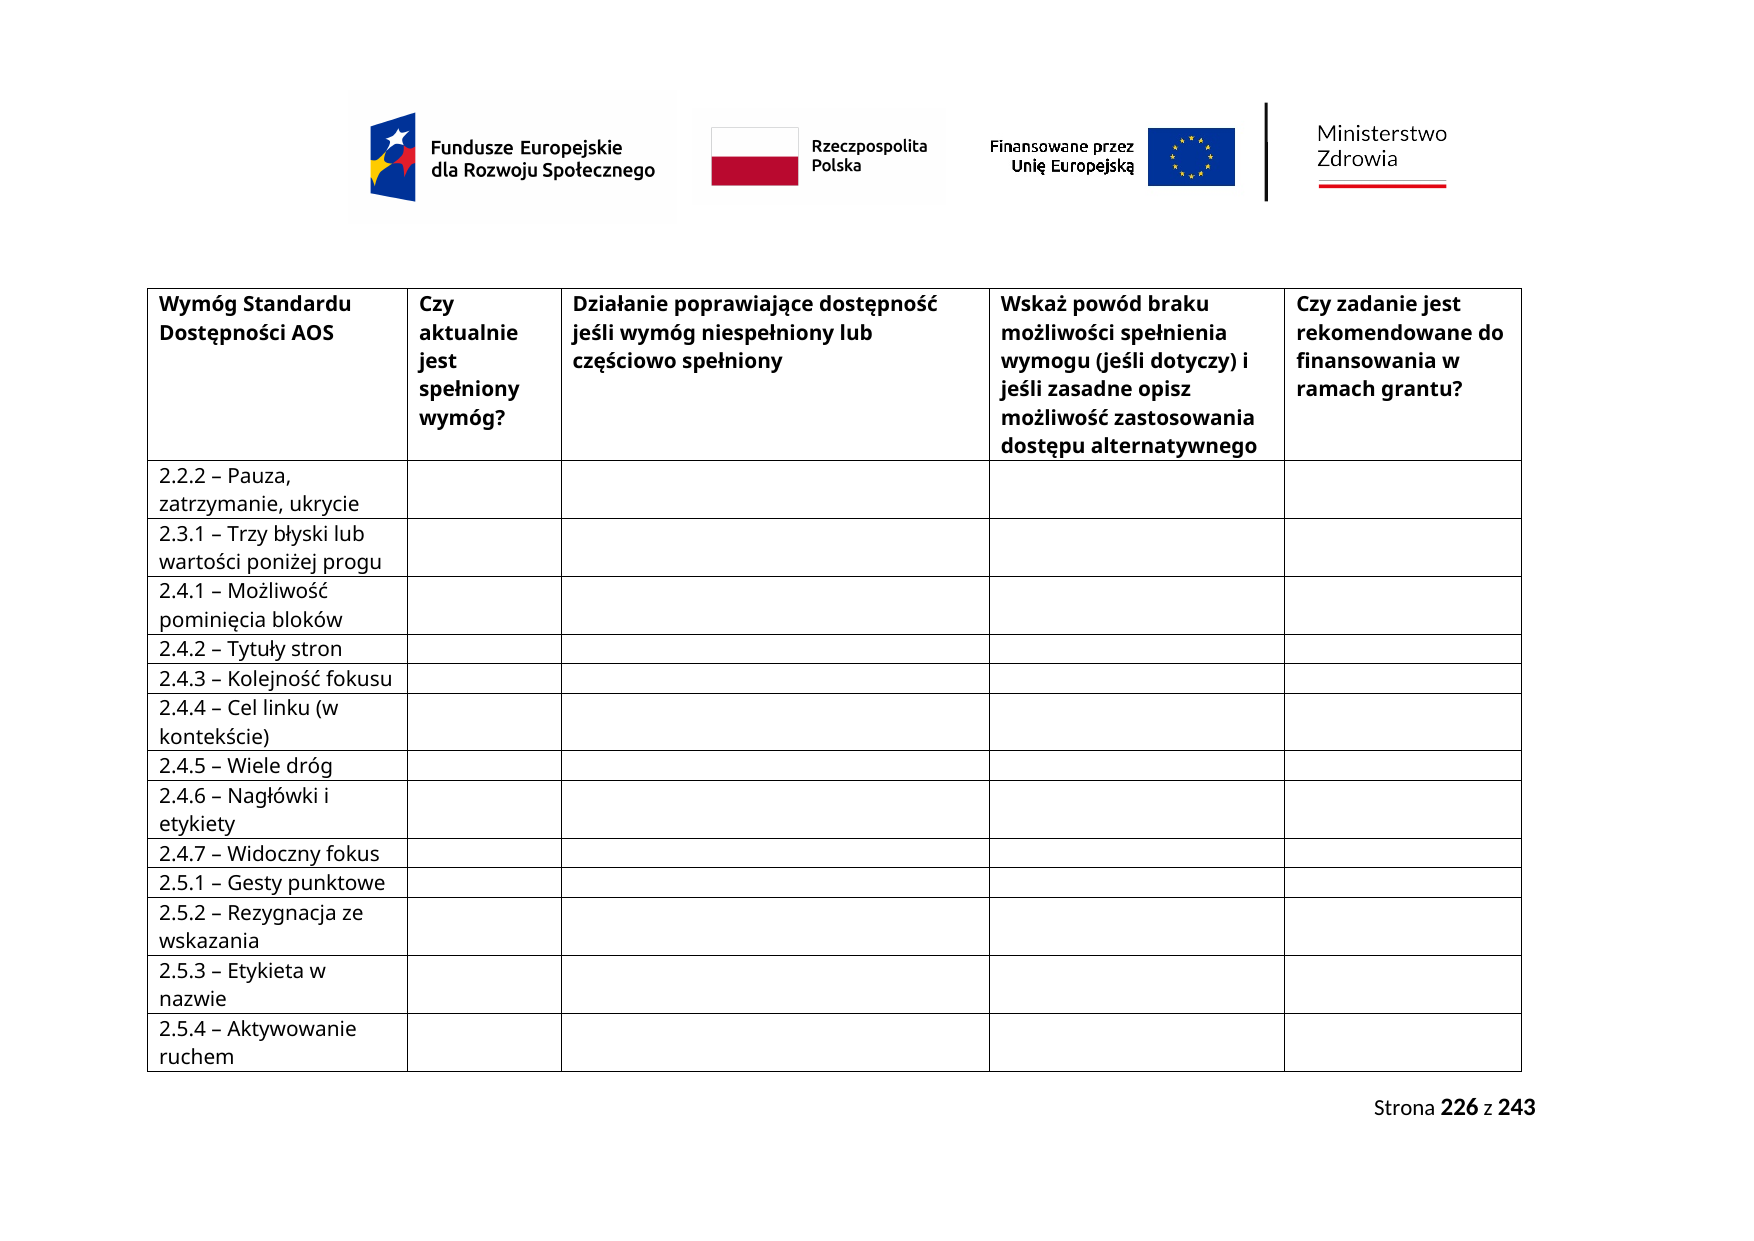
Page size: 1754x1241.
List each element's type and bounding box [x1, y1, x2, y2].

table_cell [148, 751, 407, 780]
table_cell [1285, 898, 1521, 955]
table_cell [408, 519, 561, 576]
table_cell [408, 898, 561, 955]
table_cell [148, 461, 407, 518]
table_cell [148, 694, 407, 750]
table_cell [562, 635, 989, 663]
picture [971, 108, 1254, 205]
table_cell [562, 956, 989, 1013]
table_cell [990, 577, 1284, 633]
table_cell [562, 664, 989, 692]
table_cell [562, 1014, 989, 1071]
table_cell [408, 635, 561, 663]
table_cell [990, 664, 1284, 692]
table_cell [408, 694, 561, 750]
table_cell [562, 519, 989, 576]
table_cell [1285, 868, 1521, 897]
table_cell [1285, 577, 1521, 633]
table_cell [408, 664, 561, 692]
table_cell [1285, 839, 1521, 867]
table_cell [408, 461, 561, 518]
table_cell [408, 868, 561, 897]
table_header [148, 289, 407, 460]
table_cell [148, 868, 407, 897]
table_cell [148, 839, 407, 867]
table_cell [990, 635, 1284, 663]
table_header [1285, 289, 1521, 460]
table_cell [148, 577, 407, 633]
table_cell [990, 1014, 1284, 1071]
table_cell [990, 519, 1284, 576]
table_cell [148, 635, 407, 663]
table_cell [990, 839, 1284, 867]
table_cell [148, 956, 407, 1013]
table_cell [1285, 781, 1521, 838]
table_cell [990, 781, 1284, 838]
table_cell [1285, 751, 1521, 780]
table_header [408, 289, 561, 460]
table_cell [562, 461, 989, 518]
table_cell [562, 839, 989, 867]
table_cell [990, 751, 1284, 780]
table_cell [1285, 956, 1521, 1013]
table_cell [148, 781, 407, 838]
picture [348, 90, 677, 224]
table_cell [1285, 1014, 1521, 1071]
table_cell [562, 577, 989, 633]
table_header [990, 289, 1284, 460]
picture [692, 108, 946, 205]
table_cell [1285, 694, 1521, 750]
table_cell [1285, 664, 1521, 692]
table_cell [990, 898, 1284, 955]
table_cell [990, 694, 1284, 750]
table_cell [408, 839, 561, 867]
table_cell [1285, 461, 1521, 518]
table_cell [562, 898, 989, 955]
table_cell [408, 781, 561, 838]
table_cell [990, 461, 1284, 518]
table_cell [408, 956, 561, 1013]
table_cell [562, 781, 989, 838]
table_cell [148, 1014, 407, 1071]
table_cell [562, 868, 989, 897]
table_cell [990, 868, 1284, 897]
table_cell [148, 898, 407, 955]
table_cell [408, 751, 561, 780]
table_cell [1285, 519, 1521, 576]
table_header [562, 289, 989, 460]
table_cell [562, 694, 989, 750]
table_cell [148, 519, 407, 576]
picture [1302, 108, 1463, 205]
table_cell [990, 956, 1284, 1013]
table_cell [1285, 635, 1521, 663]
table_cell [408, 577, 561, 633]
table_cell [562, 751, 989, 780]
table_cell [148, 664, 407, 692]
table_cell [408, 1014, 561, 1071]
